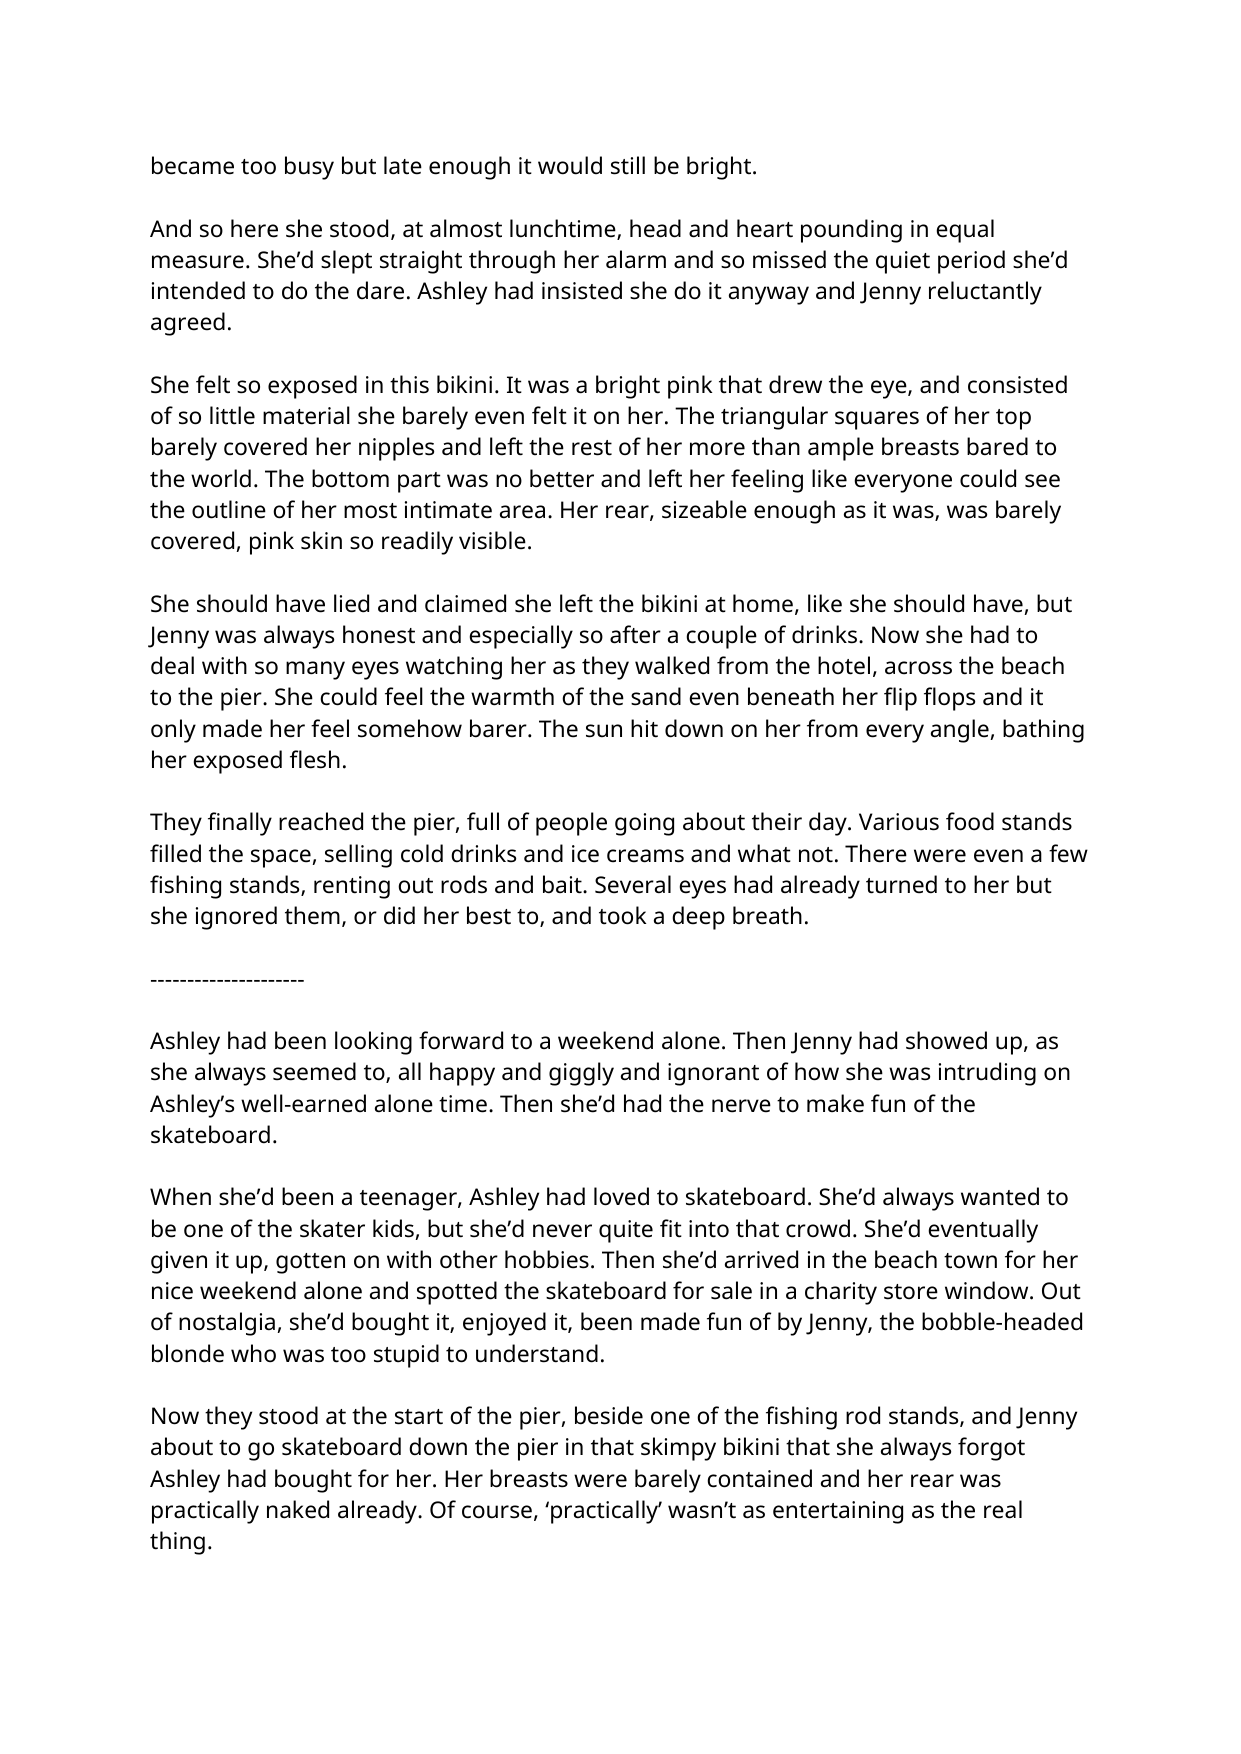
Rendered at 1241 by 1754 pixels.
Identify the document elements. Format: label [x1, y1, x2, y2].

text [150, 150, 1090, 1587]
